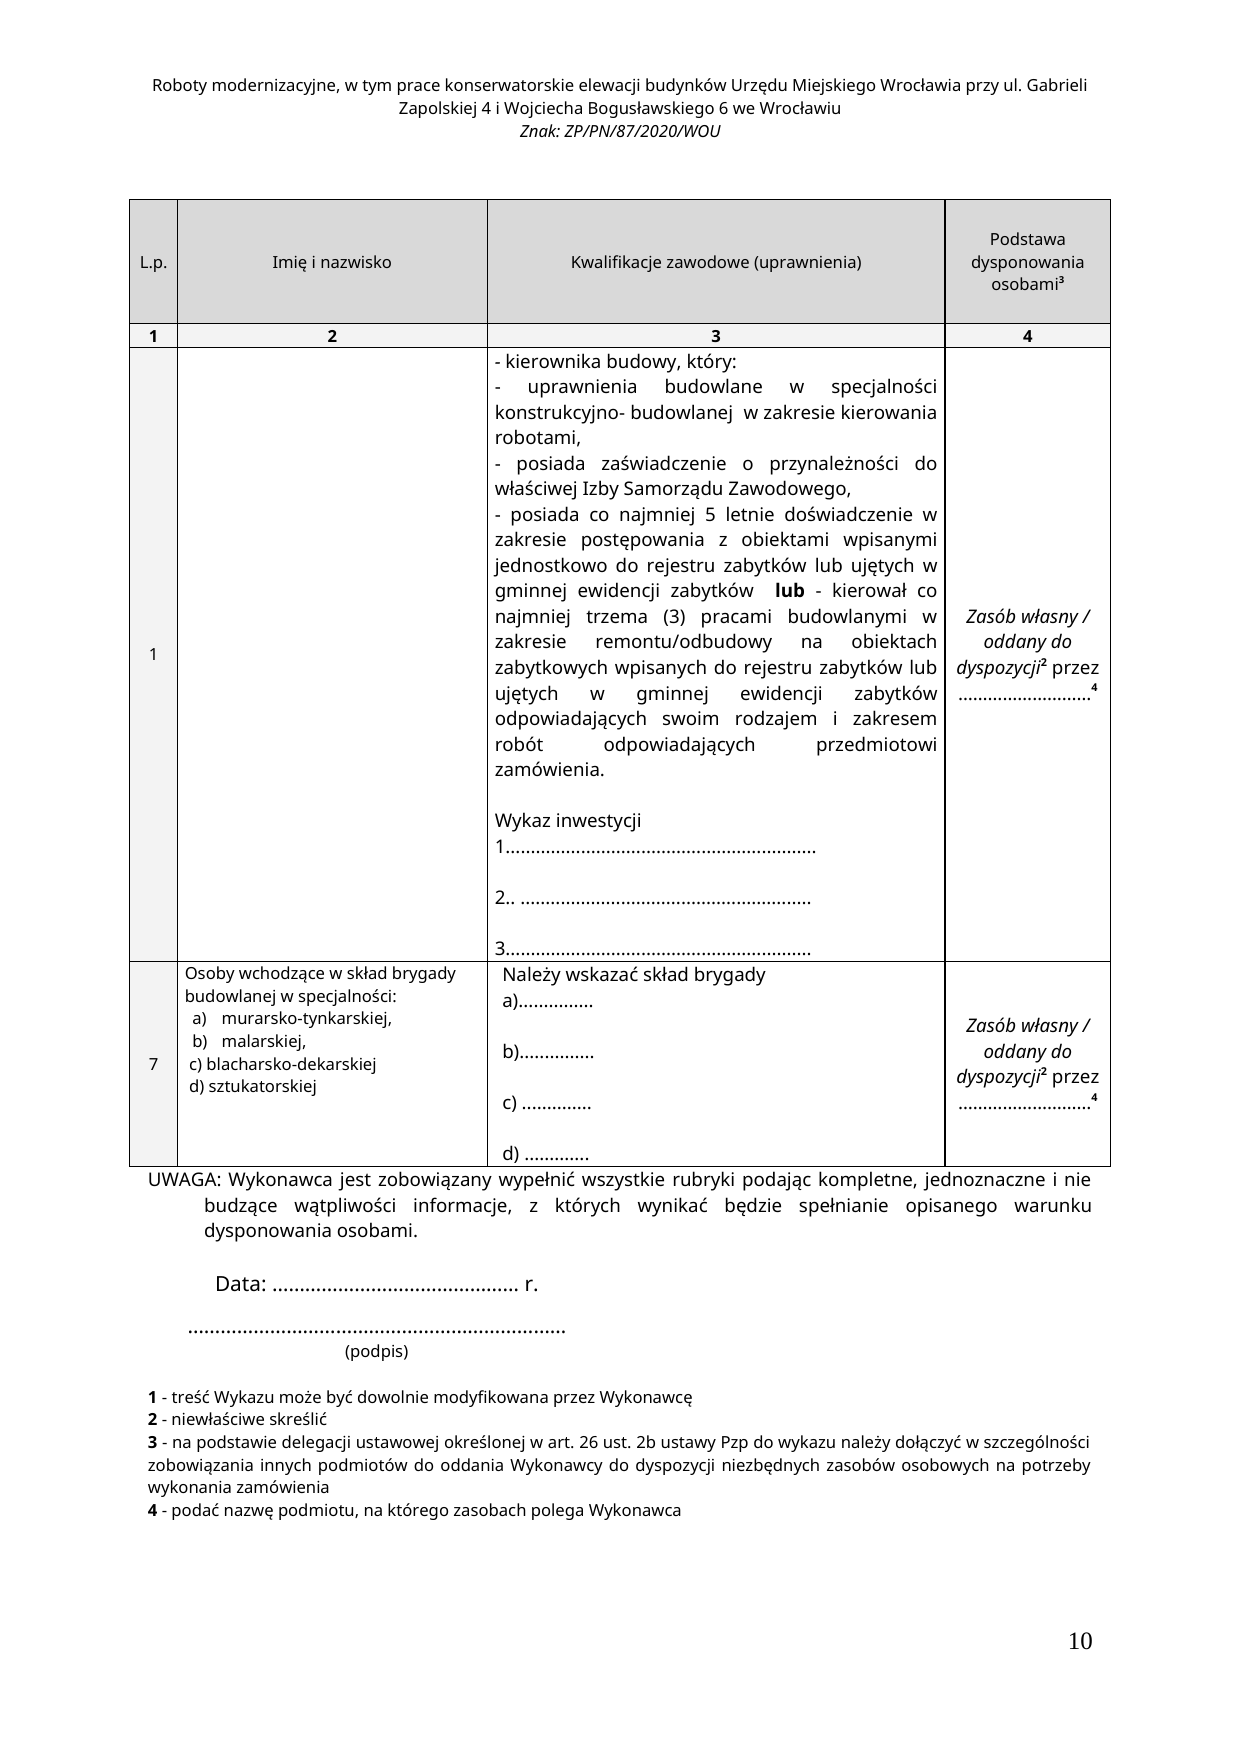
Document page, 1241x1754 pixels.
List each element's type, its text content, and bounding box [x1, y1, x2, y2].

table_cell 1 [130, 348, 177, 961]
table_cell Osoby wchodzące w skład brygady budowlanej w specjalności: murarsko-tynkarskiej, malarskiej, c) blacharsko-dekarskiej d) sztukatorskiej [178, 962, 487, 1166]
table_cell 2 [178, 324, 487, 347]
table_header Imię i nazwisko [178, 200, 487, 323]
text Data: ……………………………………… r. [148, 1269, 606, 1297]
table_cell Zasób własny / oddany do dyspozycji2 przez ………………………4 [946, 962, 1110, 1166]
table_cell 7 [130, 962, 177, 1166]
text 3 - na podstawie delegacji ustawowej określonej w art. 26 ust. 2b ustawy Pzp do wykazu należy dołączyć w szczególności zobowiązania innych podmiotów do oddania Wykonawcy do dyspozycji niezbędnych zasobów osobowych na potrzeby wykonania zamówienia [148, 1431, 1092, 1499]
table_cell 4 [946, 324, 1110, 347]
table_cell 1 [130, 324, 177, 347]
table_cell - kierownika budowy, który: - - uprawnienia budowlane w specjalności konstrukcyjno- budowlanej w zakresie kierowania robotami, - posiada zaświadczenie o przynależności do właściwej Izby Samorządu Zawodowego, - - posiada co najmniej 5 letnie doświadczenie w zakresie postępowania z obiektami wpisanymi jednostkowo do rejestru zabytków lub ujętych w gminnej ewidencji zabytków lub - kierował co najmniej trzema (3) pracami budowlanymi w zakresie remontu/odbudowy na obiektach zabytkowych wpisanych do rejestru zabytków lub ujętych w gminnej ewidencji zabytków odpowiadających swoim rodzajem i zakresem robót odpowiadających przedmiotowi zamówienia. Wykaz inwestycji 1.............................................................. 2.. .......................................................... 3............................................................. [488, 348, 944, 961]
table_cell Należy wskazać skład brygady a)............... b)............... c) .............. d) ............. [488, 962, 944, 1166]
table_cell [178, 348, 487, 961]
text 1 - treść Wykazu może być dowolnie modyfikowana przez Wykonawcę [148, 1385, 1092, 1408]
table_header Podstawa dysponowania osobami3 [946, 200, 1110, 323]
text UWAGA: Wykonawca jest zobowiązany wypełnić wszystkie rubryki podając kompletne, jednoznaczne i nie budzące wątpliwości informacje, z których wynikać będzie spełnianie opisanego warunku dysponowania osobami. [148, 1167, 1092, 1243]
text (podpis) [148, 1340, 605, 1363]
text …………………………………………………………… [148, 1311, 606, 1340]
table_cell 3 [488, 324, 944, 347]
table_cell Zasób własny / oddany do dyspozycji2 przez ………………………4 [946, 348, 1110, 961]
text 4 - podać nazwę podmiotu, na którego zasobach polega Wykonawca [148, 1499, 1092, 1522]
text 2 - niewłaściwe skreślić [148, 1408, 1092, 1431]
table_header L.p. [130, 200, 177, 323]
table_header Kwalifikacje zawodowe (uprawnienia) [488, 200, 944, 323]
